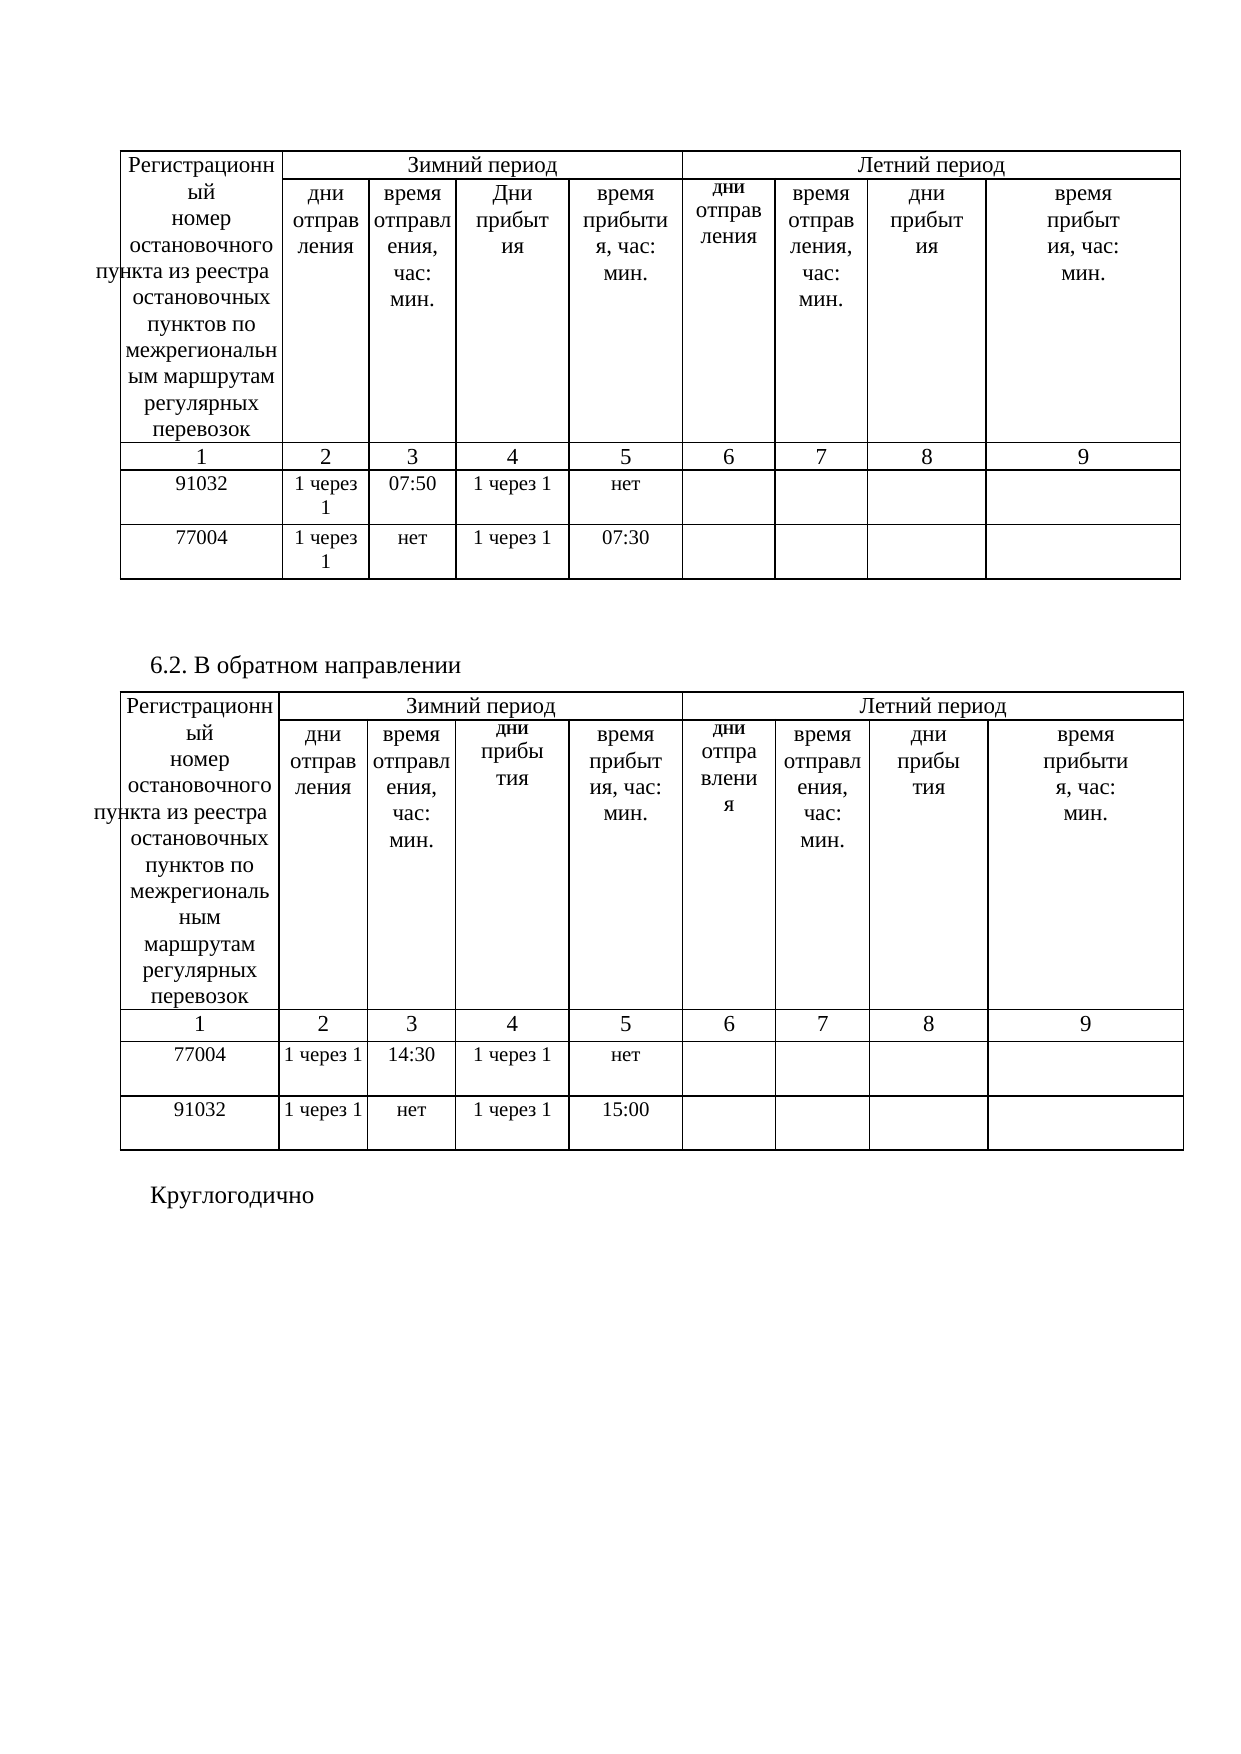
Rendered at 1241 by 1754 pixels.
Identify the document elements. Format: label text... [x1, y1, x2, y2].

table_cell [987, 525, 1180, 578]
table_header Зимний период [280, 693, 682, 719]
table_cell 8 [870, 1010, 987, 1041]
table_cell 8 [868, 443, 985, 469]
table_header Летний период [683, 152, 1180, 178]
table_cell 5 [570, 1010, 682, 1041]
table_cell 5 [570, 443, 682, 469]
table_header Зимний период [283, 152, 682, 178]
table_cell 3 [368, 1010, 455, 1041]
table_cell 91032 [121, 471, 282, 524]
table_cell [989, 1097, 1183, 1149]
table_cell ДНИ прибы тия [456, 721, 568, 1009]
table_cell время прибыти я, час: мин. [989, 721, 1183, 1009]
table_cell [868, 471, 985, 524]
table_cell 6 [683, 443, 774, 469]
text Круглогодично [150, 1180, 1090, 1208]
table_cell время прибыти я, час: мин. [570, 180, 682, 441]
table_cell [776, 1042, 869, 1095]
table_cell 1 через 1 [457, 471, 568, 524]
table_cell нет [570, 471, 682, 524]
table_cell 9 [989, 1010, 1183, 1041]
table_cell [776, 1097, 869, 1149]
table_cell 7 [776, 1010, 869, 1041]
table_cell время прибыт ия, час: мин. [570, 721, 682, 1009]
table_cell 91032 [121, 1097, 278, 1149]
table_cell 1 через 1 [283, 471, 368, 524]
table_cell 1 через 1 [456, 1042, 568, 1095]
table_cell [776, 471, 867, 524]
table_cell время отправл ения, час: мин. [370, 180, 455, 441]
table_cell [870, 1042, 987, 1095]
table_cell 77004 [121, 1042, 278, 1095]
table_cell 15:00 [570, 1097, 682, 1149]
table_cell 14:30 [368, 1042, 455, 1095]
table_cell время отправ ления, час: мин. [776, 180, 867, 441]
table_cell время отправл ения, час: мин. [776, 721, 869, 1009]
table_cell 6 [683, 1010, 775, 1041]
table_cell дни прибыт ия [868, 180, 985, 441]
table_cell [868, 525, 985, 578]
table_cell [683, 471, 774, 524]
table_cell дни отправ ления [280, 721, 367, 1009]
table_cell ДНИ отправ ления [683, 180, 774, 441]
table_cell [870, 1097, 987, 1149]
table_cell 2 [280, 1010, 367, 1041]
table_cell Дни прибыт ия [457, 180, 568, 441]
table_cell [987, 471, 1180, 524]
table_header Регистрационный номер остановочного пункта из реестра остановочных пунктов по межрегиональным маршрутам регулярных перевозок [121, 693, 278, 1009]
table_cell 1 через 1 [457, 525, 568, 578]
table_cell 07:50 [370, 471, 455, 524]
table_cell время прибыт ия, час: мин. [987, 180, 1180, 441]
table_cell 1 через 1 [280, 1042, 367, 1095]
table_cell 4 [457, 443, 568, 469]
table_cell [776, 525, 867, 578]
text 6.2. В обратном направлении [150, 650, 1090, 678]
table_cell 1 через 1 [280, 1097, 367, 1149]
table_cell 1 [121, 1010, 278, 1041]
table_cell 1 через 1 [456, 1097, 568, 1149]
table_cell нет [368, 1097, 455, 1149]
table_cell ДНИ отпра влени я [683, 721, 775, 1009]
table_cell 77004 [121, 525, 282, 578]
table_cell 4 [456, 1010, 568, 1041]
table_cell 7 [776, 443, 867, 469]
table_cell [683, 525, 774, 578]
table_cell 07:30 [570, 525, 682, 578]
table_cell 2 [283, 443, 368, 469]
table_header Регистрационный номер остановочного пункта из реестра остановочных пунктов по межрегиональным маршрутам регулярных перевозок [121, 152, 282, 441]
table_cell дни прибы тия [870, 721, 987, 1009]
table_header Летний период [683, 693, 1183, 719]
table_cell нет [370, 525, 455, 578]
table_cell [989, 1042, 1183, 1095]
table_cell 9 [987, 443, 1180, 469]
table_cell 3 [370, 443, 455, 469]
table_cell [683, 1097, 775, 1149]
table_cell время отправл ения, час: мин. [368, 721, 455, 1009]
table_cell [683, 1042, 775, 1095]
table_cell нет [570, 1042, 682, 1095]
table_cell дни отправ ления [283, 180, 368, 441]
table_cell 1 [121, 443, 282, 469]
table_cell 1 через 1 [283, 525, 368, 578]
